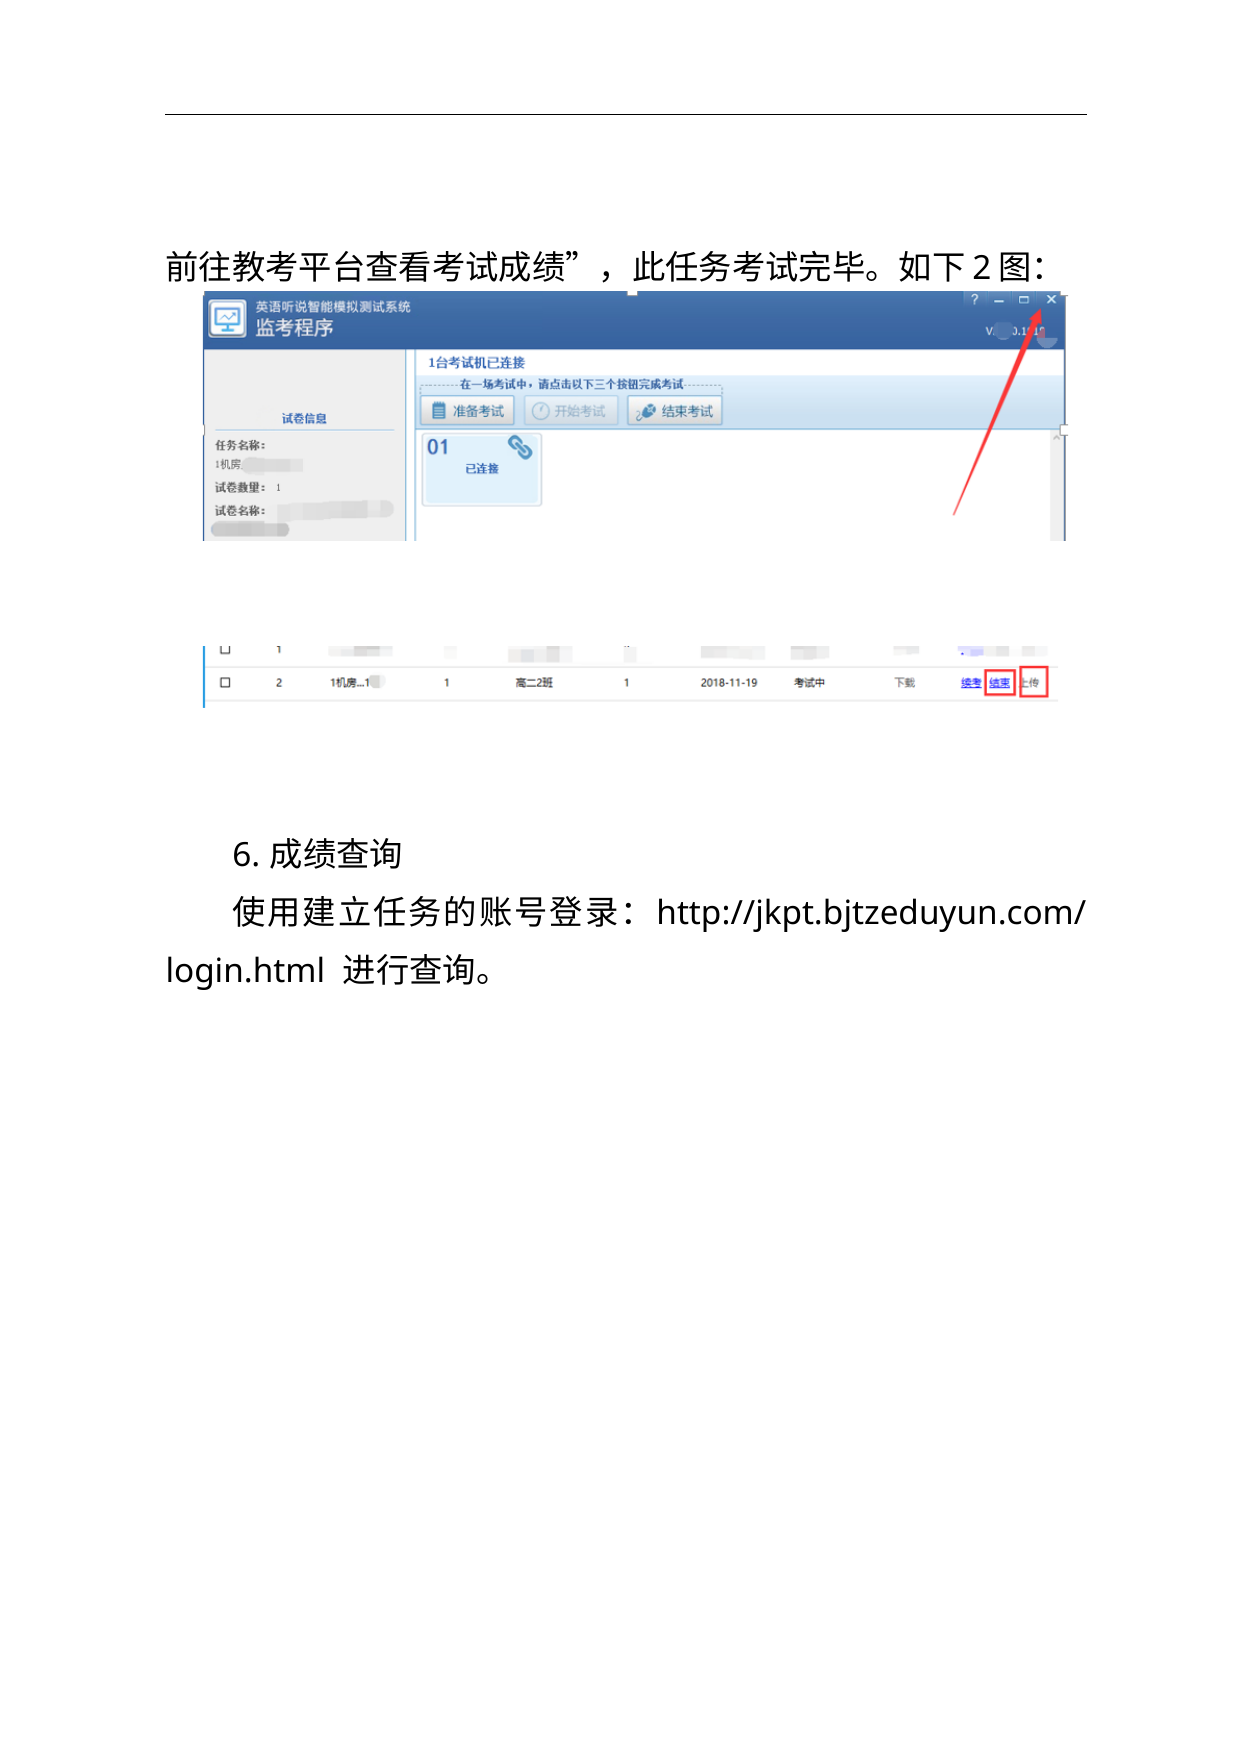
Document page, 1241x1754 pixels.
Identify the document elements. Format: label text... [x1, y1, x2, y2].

picture [202, 646, 1059, 709]
list 使用建立任务的账号登录：http://jkpt.bjtzeduyun.com/login.html 进行查询。 [165, 878, 1087, 994]
list 成绩查询 [232, 819, 1087, 878]
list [165, 233, 1087, 291]
picture [202, 291, 1069, 541]
